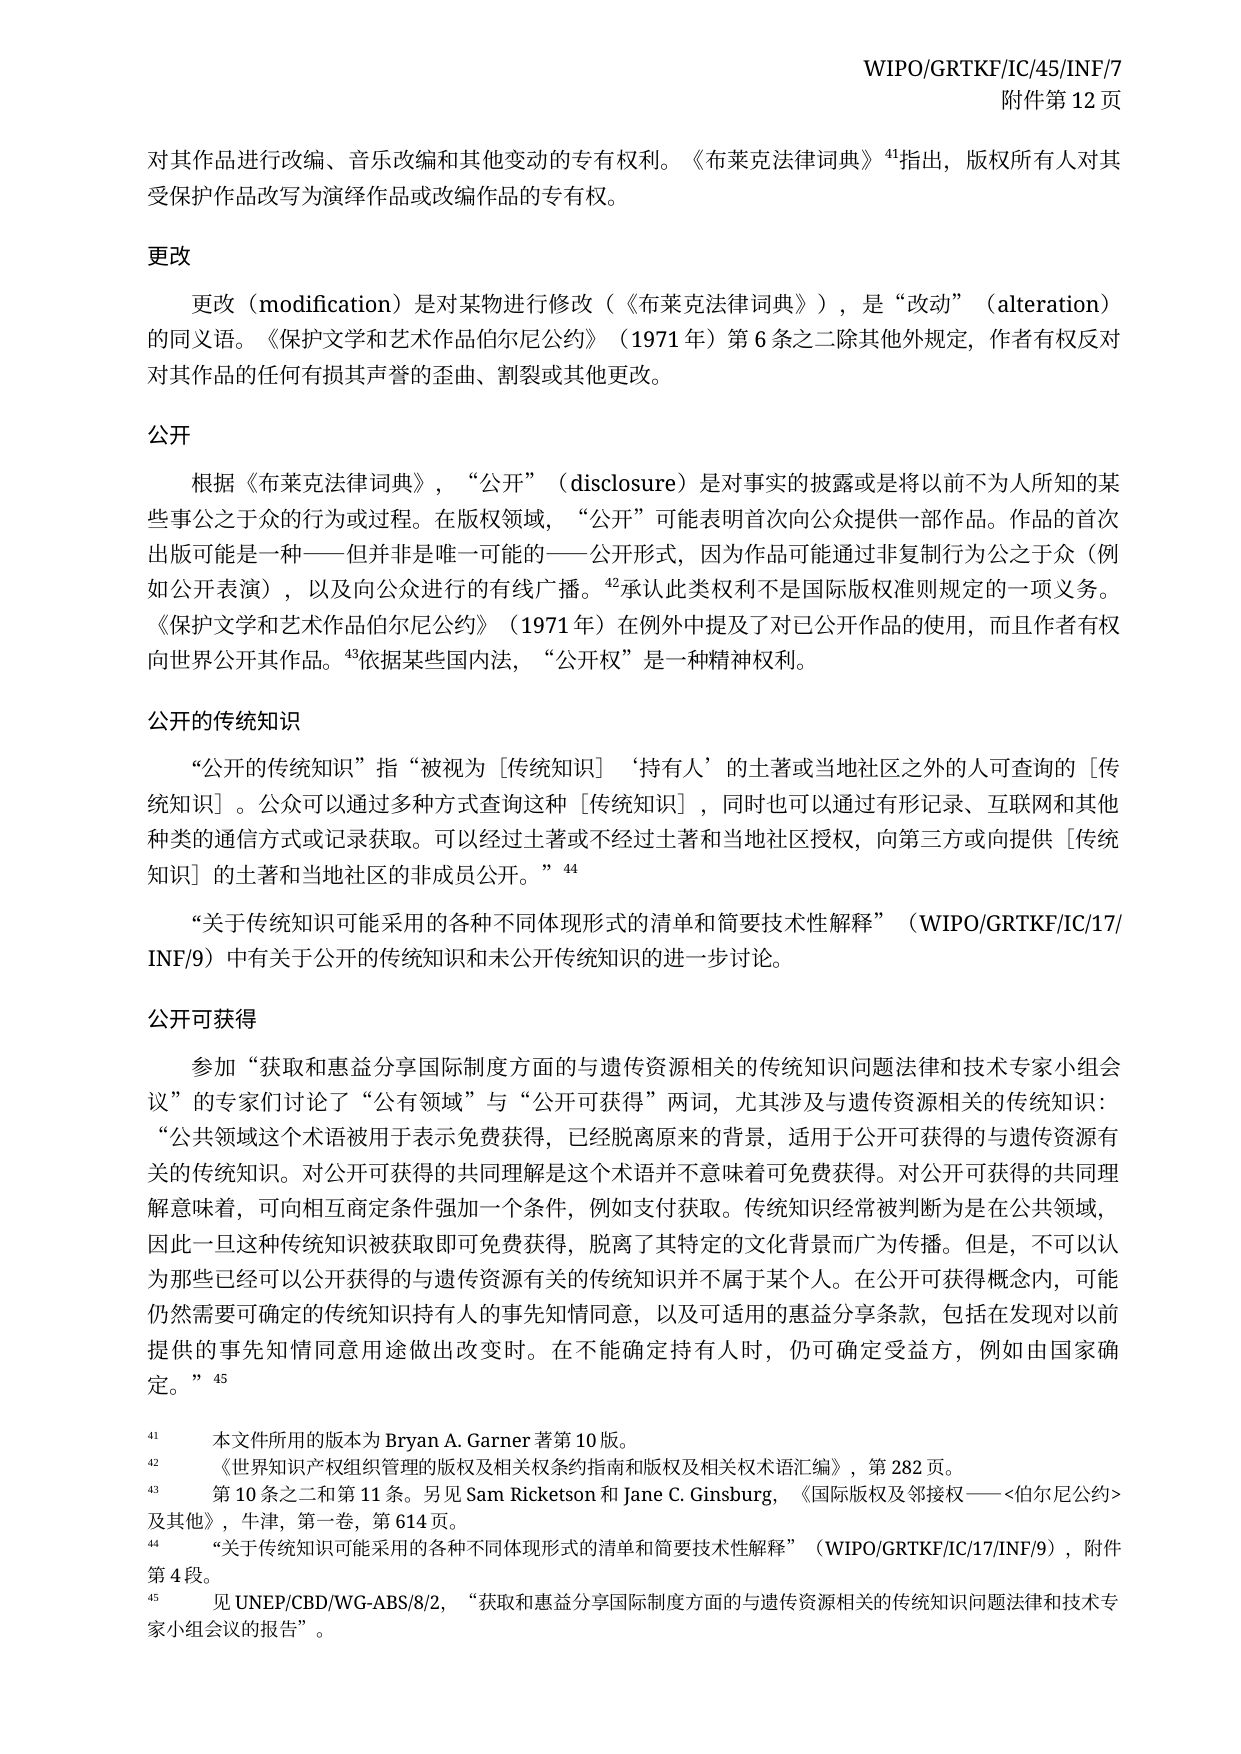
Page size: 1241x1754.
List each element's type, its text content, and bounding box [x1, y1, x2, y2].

text 公开的传统知识 [148, 700, 1122, 735]
text 更改 [148, 235, 1122, 271]
text 参加“获取和惠益分享国际制度方面的与遗传资源相关的传统知识问题法律和技术专家小组会议”的专家们讨论了“公有领域”与“公开可获得”两词，尤其涉及与遗传资源相关的传统知识：“公共领域这个术语被用于表示免费获得，已经脱离原来的背景，适用于公开可获得的与遗传资源有关的传统知识。对公开可获得的共同理解是这个术语并不意味着可免费获得。对公开可获得的共同理解意味着，可向相互商定条件强加一个条件，例如支付获取。传统知识经常被判断为是在公共领域，因此一旦这种传统知识被获取即可免费获得，脱离了其特定的文化背景而广为传播。但是，不可以认为那些已经可以公开获得的与遗传资源有关的传统知识并不属于某个人。在公开可获得概念内，可能仍然需要可确定的传统知识持有人的事先知情同意，以及可适用的惠益分享条款，包括在发现对以前提供的事先知情同意用途做出改变时。在不能确定持有人时，仍可确定受益方，例如由国家确定。” [148, 1046, 1122, 1400]
text 根据《布莱克法律词典》，“公开”（disclosure）是对事实的披露或是将以前不为人所知的某些事公之于众的行为或过程。在版权领域，“公开”可能表明首次向公众提供一部作品。作品的首次出版可能是一种——但并非是唯一可能的——公开形式，因为作品可能通过非复制行为公之于众（例如公开表演），以及向公众进行的有线广播。承认此类权利不是国际版权准则规定的一项义务。《保护文学和艺术作品伯尔尼公约》（1971年）在例外中提及了对已公开作品的使用，而且作者有权向世界公开其作品。依据某些国内法，“公开权”是一种精神权利。 [148, 462, 1122, 675]
text 公开 [148, 414, 1122, 450]
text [148, 139, 1122, 210]
text “关于传统知识可能采用的各种不同体现形式的清单和简要技术性解释”（WIPO/GRTKF/IC/17/‌INF/9）中有关于公开的传统知识和未公开传统知识的进一步讨论。 [148, 902, 1122, 973]
text 更改（modification）是对某物进行修改（《布莱克法律词典》），是“改动”（alteration）的同义语。《保护文学和艺术作品伯尔尼公约》（1971年）第6条之二除其他外规定，作者有权反对对其作品的任何有损其声誉的歪曲、割裂或其他更改。 [148, 283, 1122, 389]
text “公开的传统知识”指“被视为［传统知识］‘持有人’的土著或当地社区之外的人可查询的［传统知识］。公众可以通过多种方式查询这种［传统知识］，同时也可以通过有形记录、互联网和其他种类的通信方式或记录获取。可以经过土著或不经过土著和当地社区授权，向第三方或向提供［传统知识］的土著和当地社区的非成员公开。” [148, 748, 1122, 889]
text 公开可获得 [148, 998, 1122, 1033]
